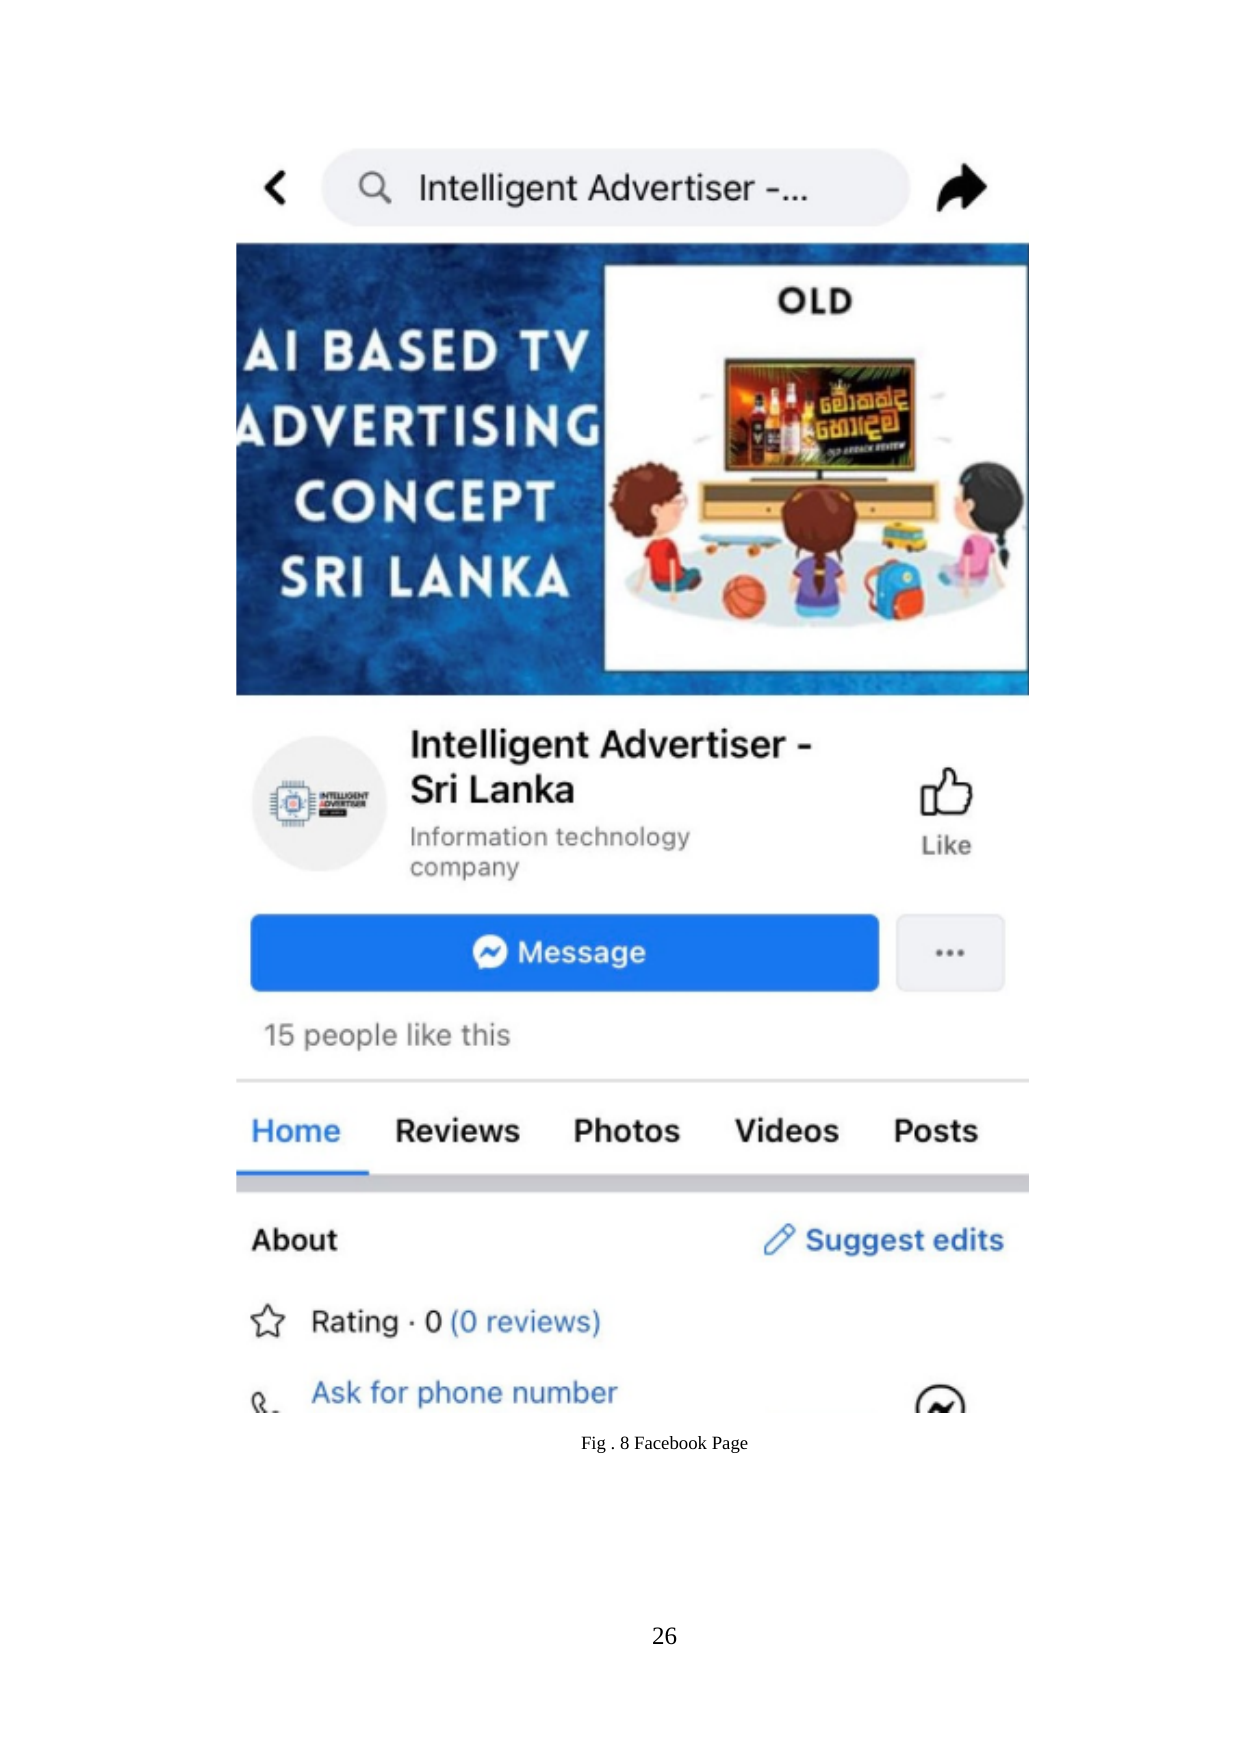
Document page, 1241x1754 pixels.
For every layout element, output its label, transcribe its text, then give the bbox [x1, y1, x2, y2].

picture [236, 147, 1029, 1413]
